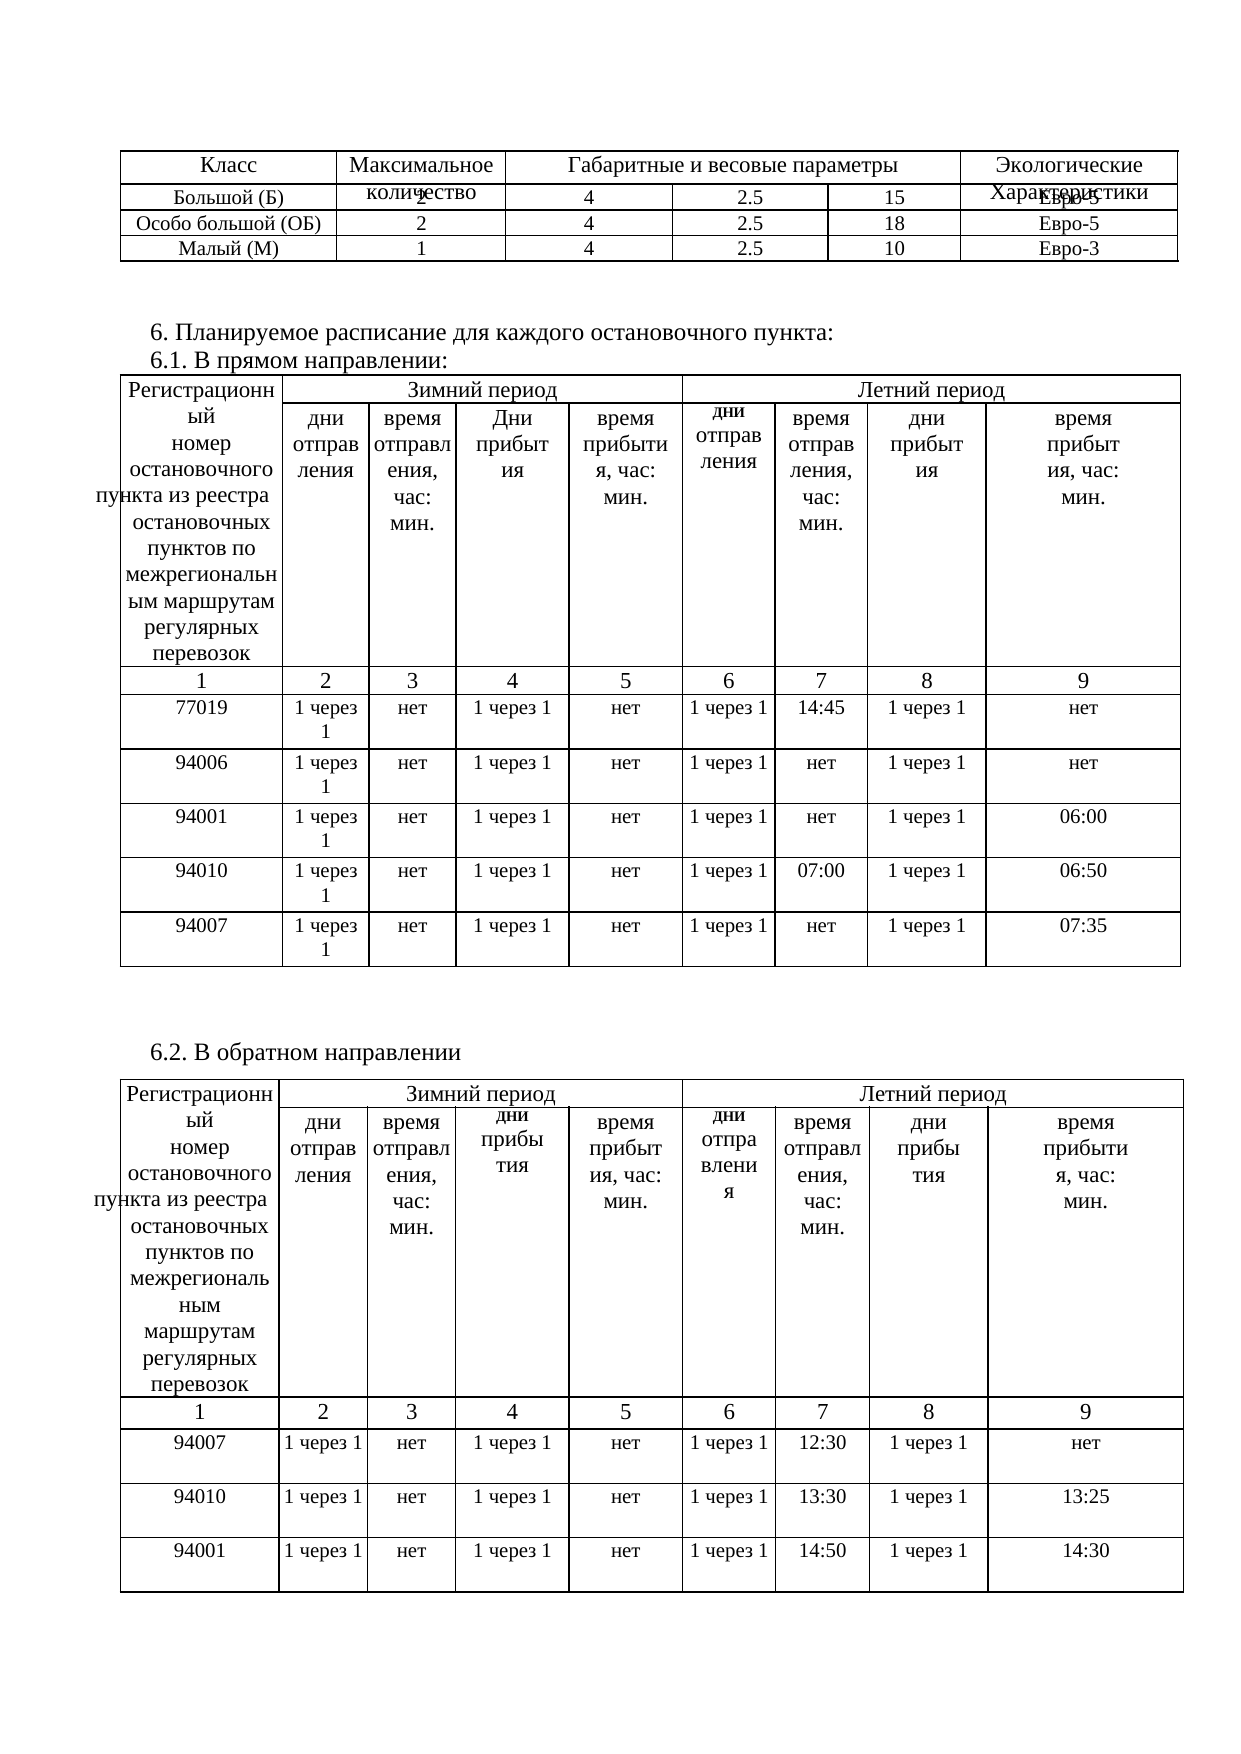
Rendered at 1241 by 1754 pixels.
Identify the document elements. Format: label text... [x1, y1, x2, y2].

table_cell Евро-5 [961, 211, 1177, 234]
text 6.2. В обратном направлении [150, 1037, 1090, 1066]
table_cell нет [989, 1430, 1183, 1482]
table_cell 4 [506, 211, 672, 234]
table_header Летний период [683, 376, 1180, 402]
table_cell 07:35 [987, 913, 1180, 966]
table_cell 94010 [121, 1484, 278, 1537]
table_cell 8 [868, 667, 985, 694]
table_cell 1 через 1 [457, 804, 568, 857]
table_cell 2 [337, 211, 505, 234]
table_cell ДНИ отпра влени я [683, 1108, 775, 1396]
table_cell 1 через 1 [683, 695, 774, 748]
table_cell 06:00 [987, 804, 1180, 857]
table_cell 1 через 1 [868, 804, 985, 857]
table_cell время прибыти я, час: мин. [570, 404, 682, 666]
table_cell 15 [829, 185, 960, 209]
table_cell Малый (М) [121, 236, 336, 260]
table_cell 14:45 [776, 695, 867, 748]
text 6.1. В прямом направлении: [150, 346, 1090, 374]
table_cell 94007 [121, 1430, 278, 1482]
table_cell нет [368, 1538, 455, 1591]
table_cell 06:50 [987, 858, 1180, 911]
table_cell Дни прибыт ия [457, 404, 568, 666]
table_cell Евро-5 [961, 185, 1177, 209]
table_header Экологические Характеристики [961, 152, 1177, 183]
table_cell 1 через 1 [280, 1430, 367, 1482]
table_cell дни отправ ления [283, 404, 368, 666]
table_cell Особо большой (ОБ) [121, 211, 336, 234]
table_cell 1 [121, 667, 282, 694]
table_cell 1 через 1 [283, 804, 368, 857]
table_cell 3 [368, 1398, 455, 1428]
table_cell 07:00 [776, 858, 867, 911]
table_cell 1 через 1 [283, 695, 368, 748]
table_cell время прибыт ия, час: мин. [987, 404, 1180, 666]
table_cell 1 через 1 [868, 913, 985, 966]
table_cell 4 [506, 185, 672, 209]
table_cell 1 через 1 [683, 858, 774, 911]
table_cell ДНИ прибы тия [456, 1108, 568, 1396]
table_cell нет [570, 804, 682, 857]
table_cell 13:30 [776, 1484, 869, 1537]
table_cell 1 через 1 [870, 1430, 987, 1482]
table_cell 1 через 1 [456, 1484, 568, 1537]
table_cell нет [987, 695, 1180, 748]
table_cell время отправл ения, час: мин. [370, 404, 455, 666]
table_cell 77019 [121, 695, 282, 748]
table_cell дни отправ ления [280, 1108, 367, 1396]
table_cell 5 [570, 1398, 682, 1428]
table_cell 6 [683, 1398, 775, 1428]
table_cell 1 через 1 [457, 913, 568, 966]
table_cell 1 через 1 [870, 1484, 987, 1537]
table_cell 1 [337, 236, 505, 260]
table_cell 1 через 1 [683, 913, 774, 966]
table_cell 7 [776, 1398, 869, 1428]
table_cell 4 [506, 236, 672, 260]
table_cell нет [368, 1484, 455, 1537]
table_cell нет [776, 913, 867, 966]
table_cell нет [370, 750, 455, 802]
table_cell нет [776, 804, 867, 857]
table_cell 94006 [121, 750, 282, 802]
table_cell 1 через 1 [683, 750, 774, 802]
table_header Максимальное количество [337, 152, 505, 183]
table_cell 1 через 1 [683, 1538, 775, 1591]
table_cell 1 через 1 [283, 913, 368, 966]
table_cell 4 [456, 1398, 568, 1428]
table_cell 14:30 [989, 1538, 1183, 1591]
table_cell 2.5 [673, 236, 827, 260]
table_cell 1 через 1 [457, 695, 568, 748]
table_cell 1 через 1 [456, 1430, 568, 1482]
table_cell время отправл ения, час: мин. [776, 1108, 869, 1396]
table_cell нет [370, 695, 455, 748]
table_cell 8 [870, 1398, 987, 1428]
table_cell 1 через 1 [683, 1484, 775, 1537]
table_cell 1 через 1 [868, 858, 985, 911]
table_cell ДНИ отправ ления [683, 404, 774, 666]
table_cell 1 через 1 [280, 1484, 367, 1537]
table_cell 1 через 1 [280, 1538, 367, 1591]
table_cell время отправл ения, час: мин. [368, 1108, 455, 1396]
table_cell нет [570, 1484, 682, 1537]
table_cell 2.5 [673, 211, 827, 234]
table_cell 18 [829, 211, 960, 234]
table_header Летний период [683, 1080, 1183, 1106]
table_cell 1 через 1 [457, 750, 568, 802]
table_header Габаритные и весовые параметры [506, 152, 960, 183]
table_cell время отправ ления, час: мин. [776, 404, 867, 666]
table_cell 9 [987, 667, 1180, 694]
table_cell нет [368, 1430, 455, 1482]
table_cell 94001 [121, 1538, 278, 1591]
table_cell 14:50 [776, 1538, 869, 1591]
table_header Зимний период [283, 376, 682, 402]
table_cell 1 через 1 [457, 858, 568, 911]
table_cell Евро-3 [961, 236, 1177, 260]
table_cell дни прибыт ия [868, 404, 985, 666]
table_cell 6 [683, 667, 774, 694]
text 6. Планируемое расписание для каждого остановочного пункта: [150, 317, 1090, 346]
table_cell нет [570, 750, 682, 802]
table_cell 94010 [121, 858, 282, 911]
table_header Регистрационный номер остановочного пункта из реестра остановочных пунктов по межрегиональным маршрутам регулярных перевозок [121, 1080, 278, 1396]
table_cell 1 через 1 [456, 1538, 568, 1591]
table_cell 1 через 1 [870, 1538, 987, 1591]
table_cell 10 [829, 236, 960, 260]
table_cell нет [776, 750, 867, 802]
table_cell 5 [570, 667, 682, 694]
table_cell время прибыт ия, час: мин. [570, 1108, 682, 1396]
table_cell 1 через 1 [283, 858, 368, 911]
table_cell 94001 [121, 804, 282, 857]
table_header Регистрационный номер остановочного пункта из реестра остановочных пунктов по межрегиональным маршрутам регулярных перевозок [121, 376, 282, 666]
table_cell 1 через 1 [283, 750, 368, 802]
table_cell нет [570, 913, 682, 966]
table_header Зимний период [280, 1080, 682, 1106]
table_cell 2.5 [673, 185, 827, 209]
table_cell 1 через 1 [683, 804, 774, 857]
table_cell Большой (Б) [121, 185, 336, 209]
table_cell 13:25 [989, 1484, 1183, 1537]
table_cell нет [570, 1538, 682, 1591]
table_cell нет [570, 858, 682, 911]
table_cell время прибыти я, час: мин. [989, 1108, 1183, 1396]
table_cell 1 через 1 [868, 750, 985, 802]
table_cell 3 [370, 667, 455, 694]
table_header Класс [121, 152, 336, 183]
table_cell нет [370, 858, 455, 911]
table_cell 1 [121, 1398, 278, 1428]
table_cell нет [370, 804, 455, 857]
table_cell 2 [280, 1398, 367, 1428]
table_cell нет [987, 750, 1180, 802]
table_cell 1 через 1 [868, 695, 985, 748]
table_cell 94007 [121, 913, 282, 966]
table_cell 4 [457, 667, 568, 694]
table_cell нет [570, 1430, 682, 1482]
table_cell 7 [776, 667, 867, 694]
table_cell нет [570, 695, 682, 748]
table_cell нет [370, 913, 455, 966]
table_cell 1 через 1 [683, 1430, 775, 1482]
table_cell 12:30 [776, 1430, 869, 1482]
table_cell 2 [337, 185, 505, 209]
table_cell 9 [989, 1398, 1183, 1428]
table_cell 2 [283, 667, 368, 694]
table_cell дни прибы тия [870, 1108, 987, 1396]
